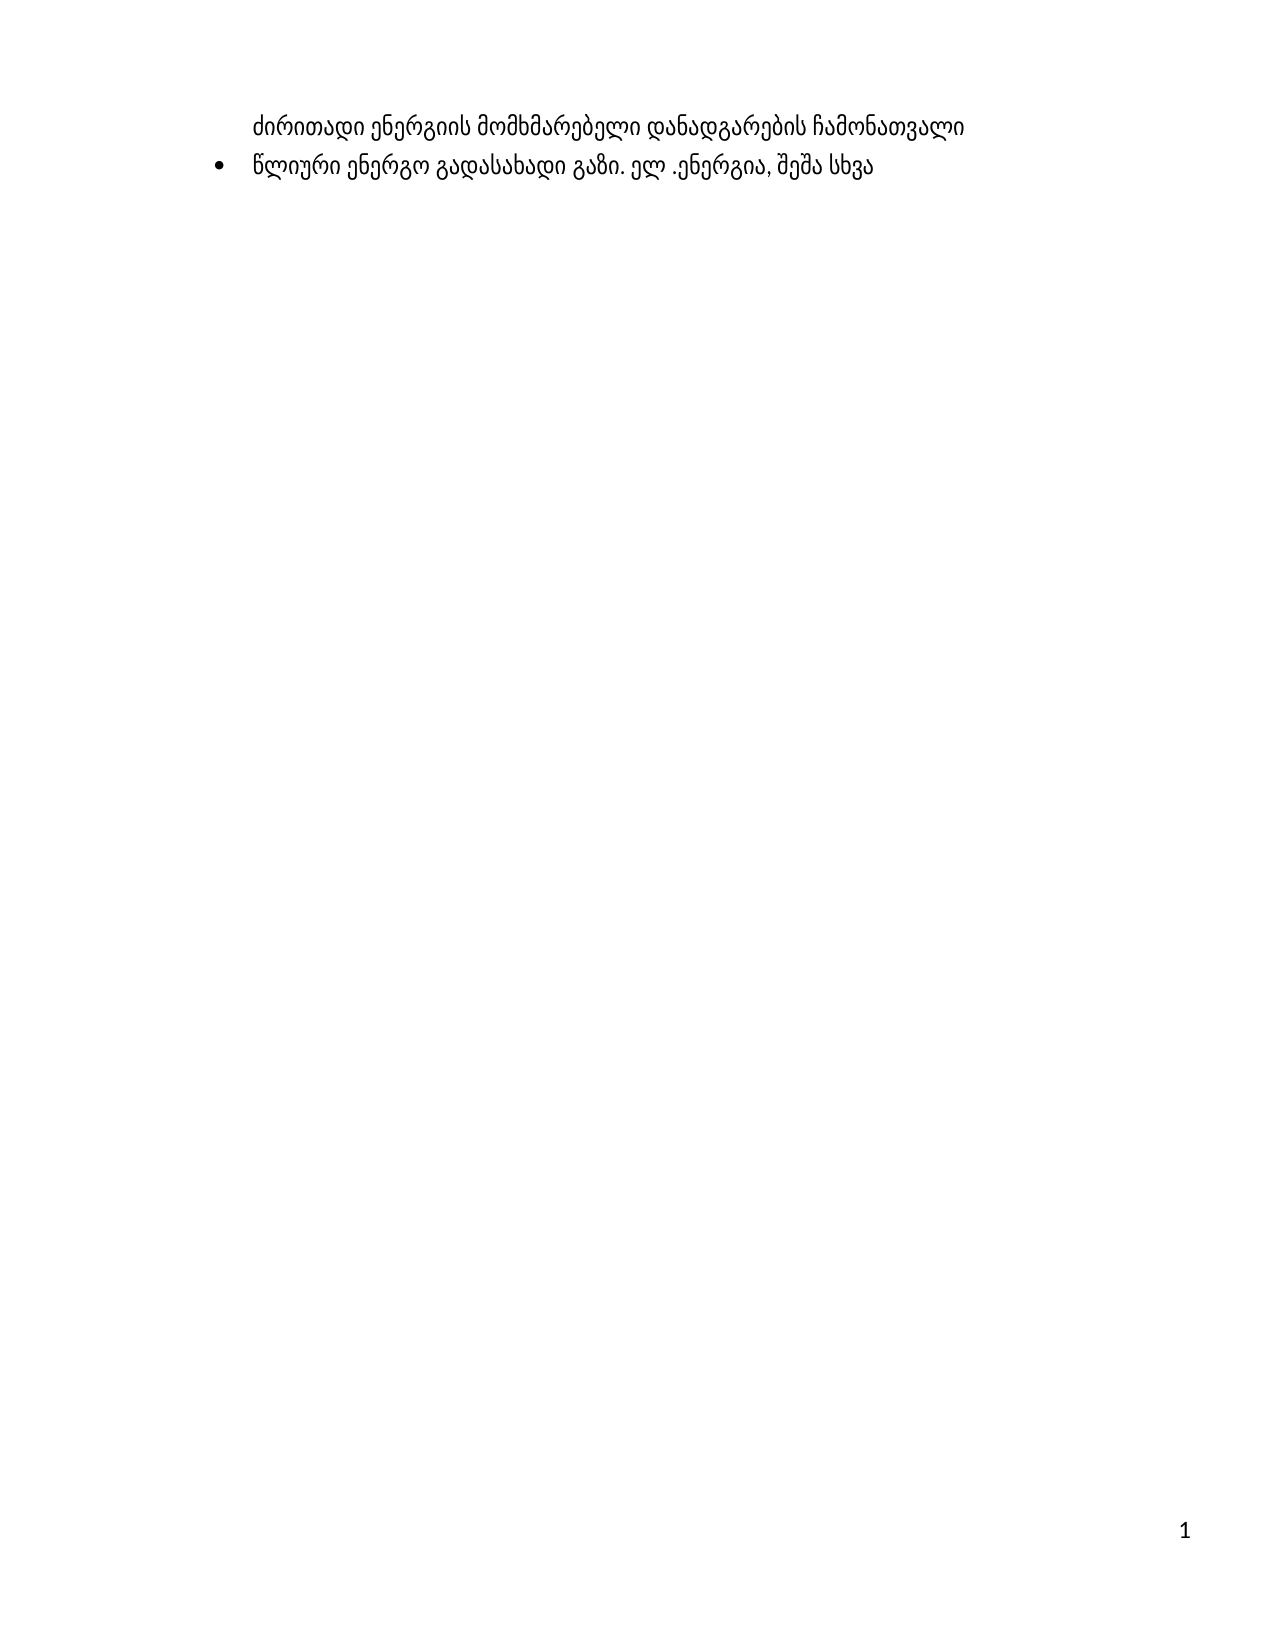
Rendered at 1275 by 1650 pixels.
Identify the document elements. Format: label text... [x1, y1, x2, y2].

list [215, 108, 1096, 142]
list წლიური ენერგო გადასახადი გაზი. ელ .ენერგია, შეშა სხვა [215, 148, 1200, 182]
